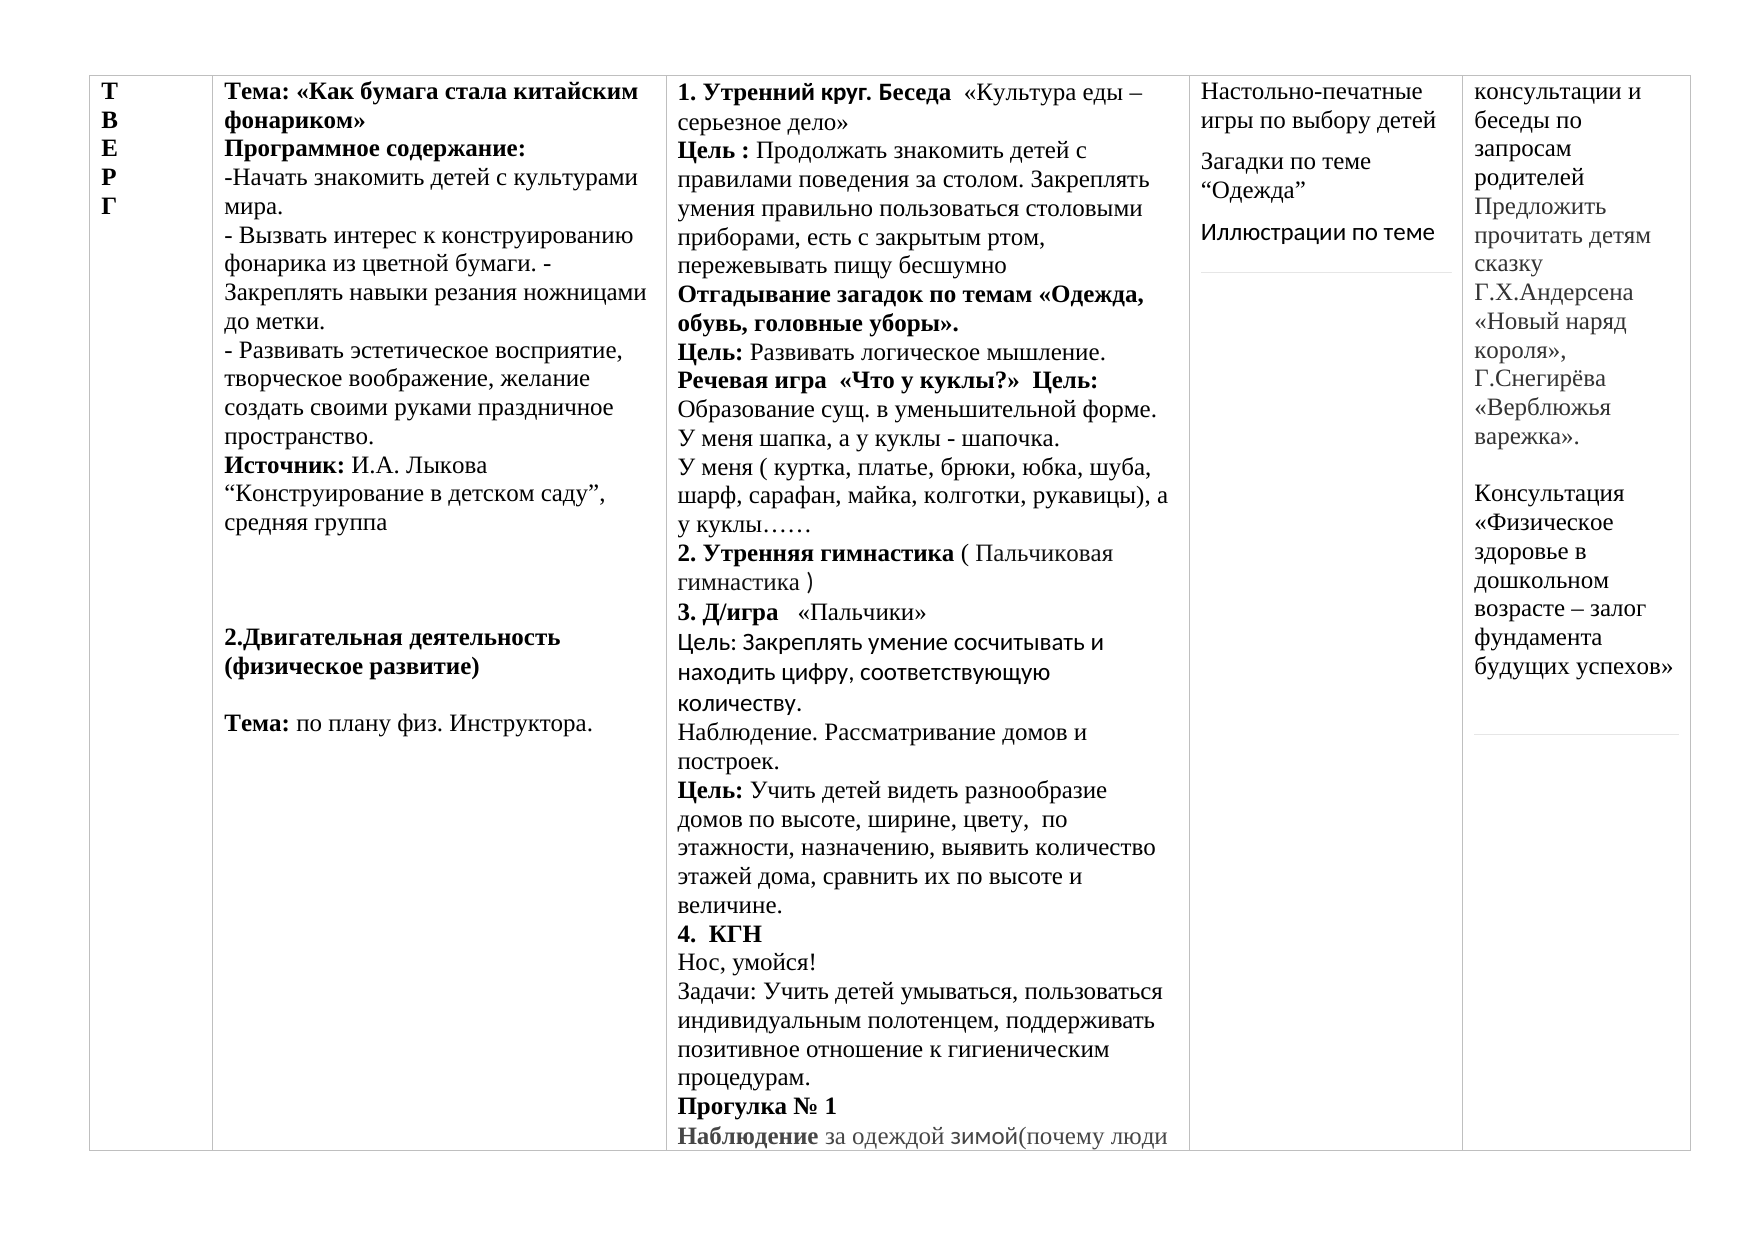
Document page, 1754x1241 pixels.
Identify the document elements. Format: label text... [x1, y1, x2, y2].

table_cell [213, 76, 666, 1150]
table_cell Ч Е Т В Е Р Г [90, 76, 212, 1150]
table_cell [667, 76, 1189, 1150]
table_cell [1463, 76, 1690, 1150]
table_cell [1190, 76, 1462, 1150]
